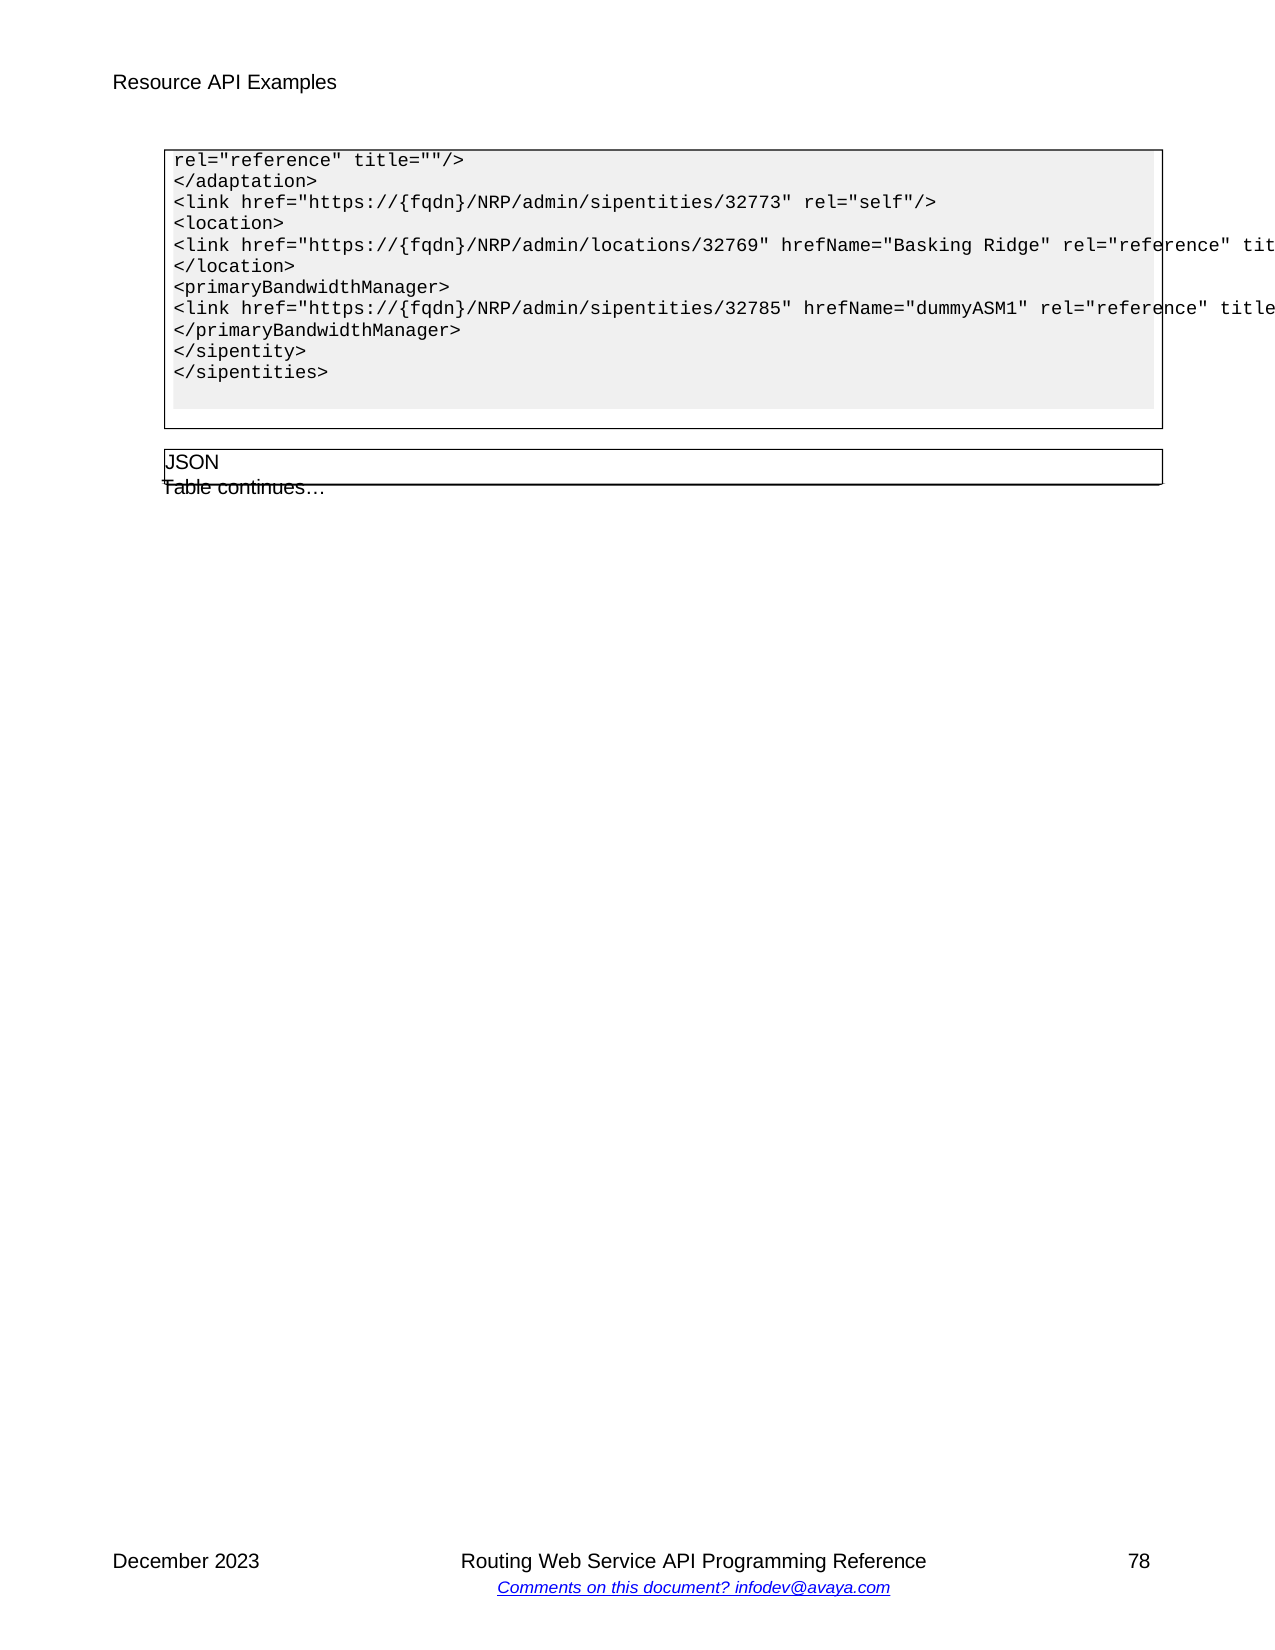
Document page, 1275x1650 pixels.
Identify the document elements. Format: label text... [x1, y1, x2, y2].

subtitle Resource API Examples [112, 70, 1254, 94]
